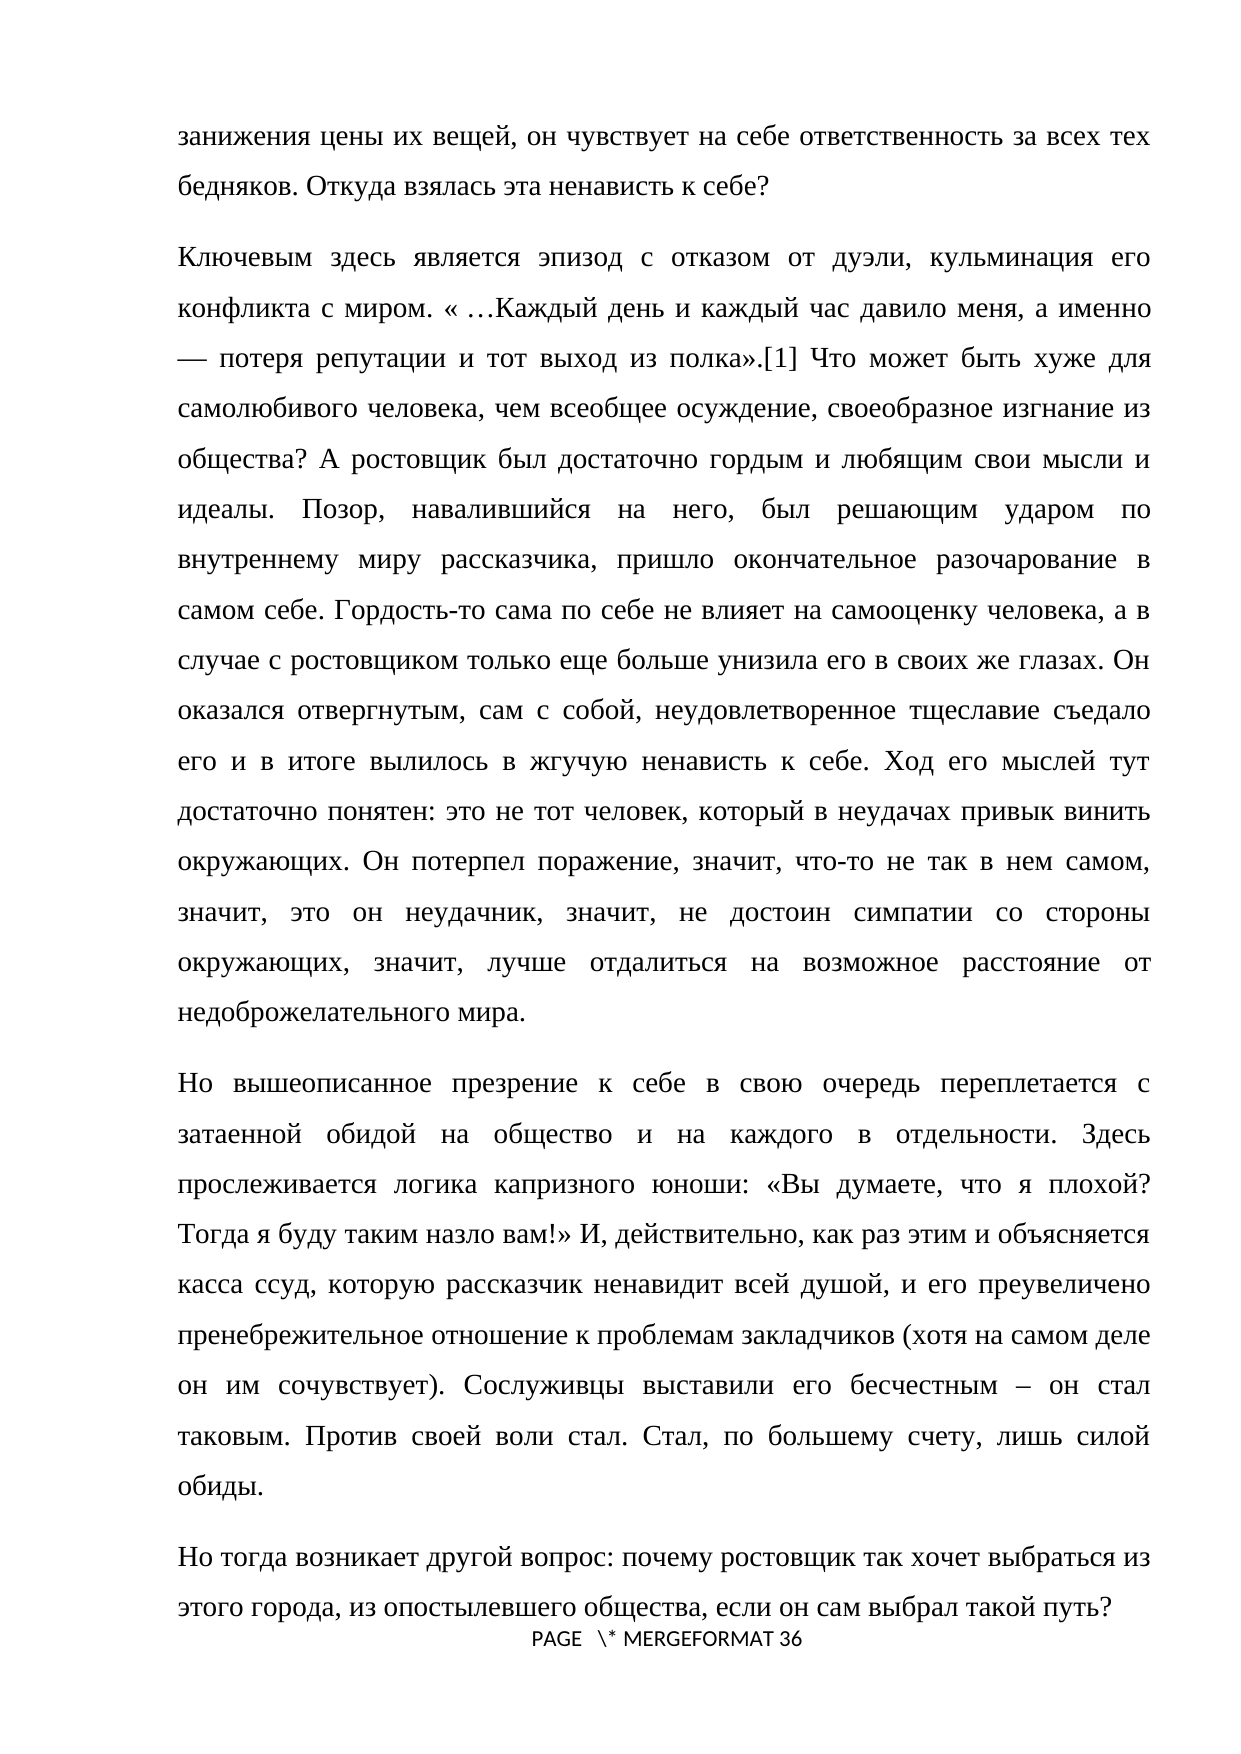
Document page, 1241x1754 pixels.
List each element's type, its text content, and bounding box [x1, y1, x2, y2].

text Ключевым здесь является эпизод с отказом от дуэли, кульминация его конфликта с миром. « …Каждый день и каждый час давило меня, а именно — потеря репутации и тот выход из полка».[1] Что может быть хуже для самолюбивого человека, чем всеобщее осуждение, своеобразное изгнание из общества? А ростовщик был достаточно гордым и любящим свои мысли и идеалы. Позор, навалившийся на него, был решающим ударом по внутреннему миру рассказчика, пришло окончательное разочарование в самом себе. Гордость-то сама по себе не влияет на самооценку человека, а в случае с ростовщиком только еще больше унизила его в своих же глазах. Он оказался отвергнутым, сам с собой, неудовлетворенное тщеславие съедало его и в итоге вылилось в жгучую ненависть к себе. Ход его мыслей тут достаточно понятен: это не тот человек, который в неудачах привык винить окружающих. Он потерпел поражение, значит, что-то не так в нем самом, значит, это он неудачник, значит, не достоин симпатии со стороны окружающих, значит, лучше отдалиться на возможное расстояние от недоброжелательного мира. [177, 239, 1152, 1028]
text Но тогда возникает другой вопрос: почему ростовщик так хочет выбраться из этого города, из опостылевшего общества, если он сам выбрал такой путь? [177, 1539, 1152, 1623]
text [177, 118, 1152, 202]
text Но вышеописанное презрение к себе в свою очередь переплетается с затаенной обидой на общество и на каждого в отдельности. Здесь прослеживается логика капризного юноши: «Вы думаете, что я плохой? Тогда я буду таким назло вам!» И, действительно, как раз этим и объясняется касса ссуд, которую рассказчик ненавидит всей душой, и его преувеличено пренебрежительное отношение к проблемам закладчиков (хотя на самом деле он им сочувствует). Сослуживцы выставили его бесчестным – он стал таковым. Против своей воли стал. Стал, по большему счету, лишь силой обиды. [177, 1065, 1152, 1501]
